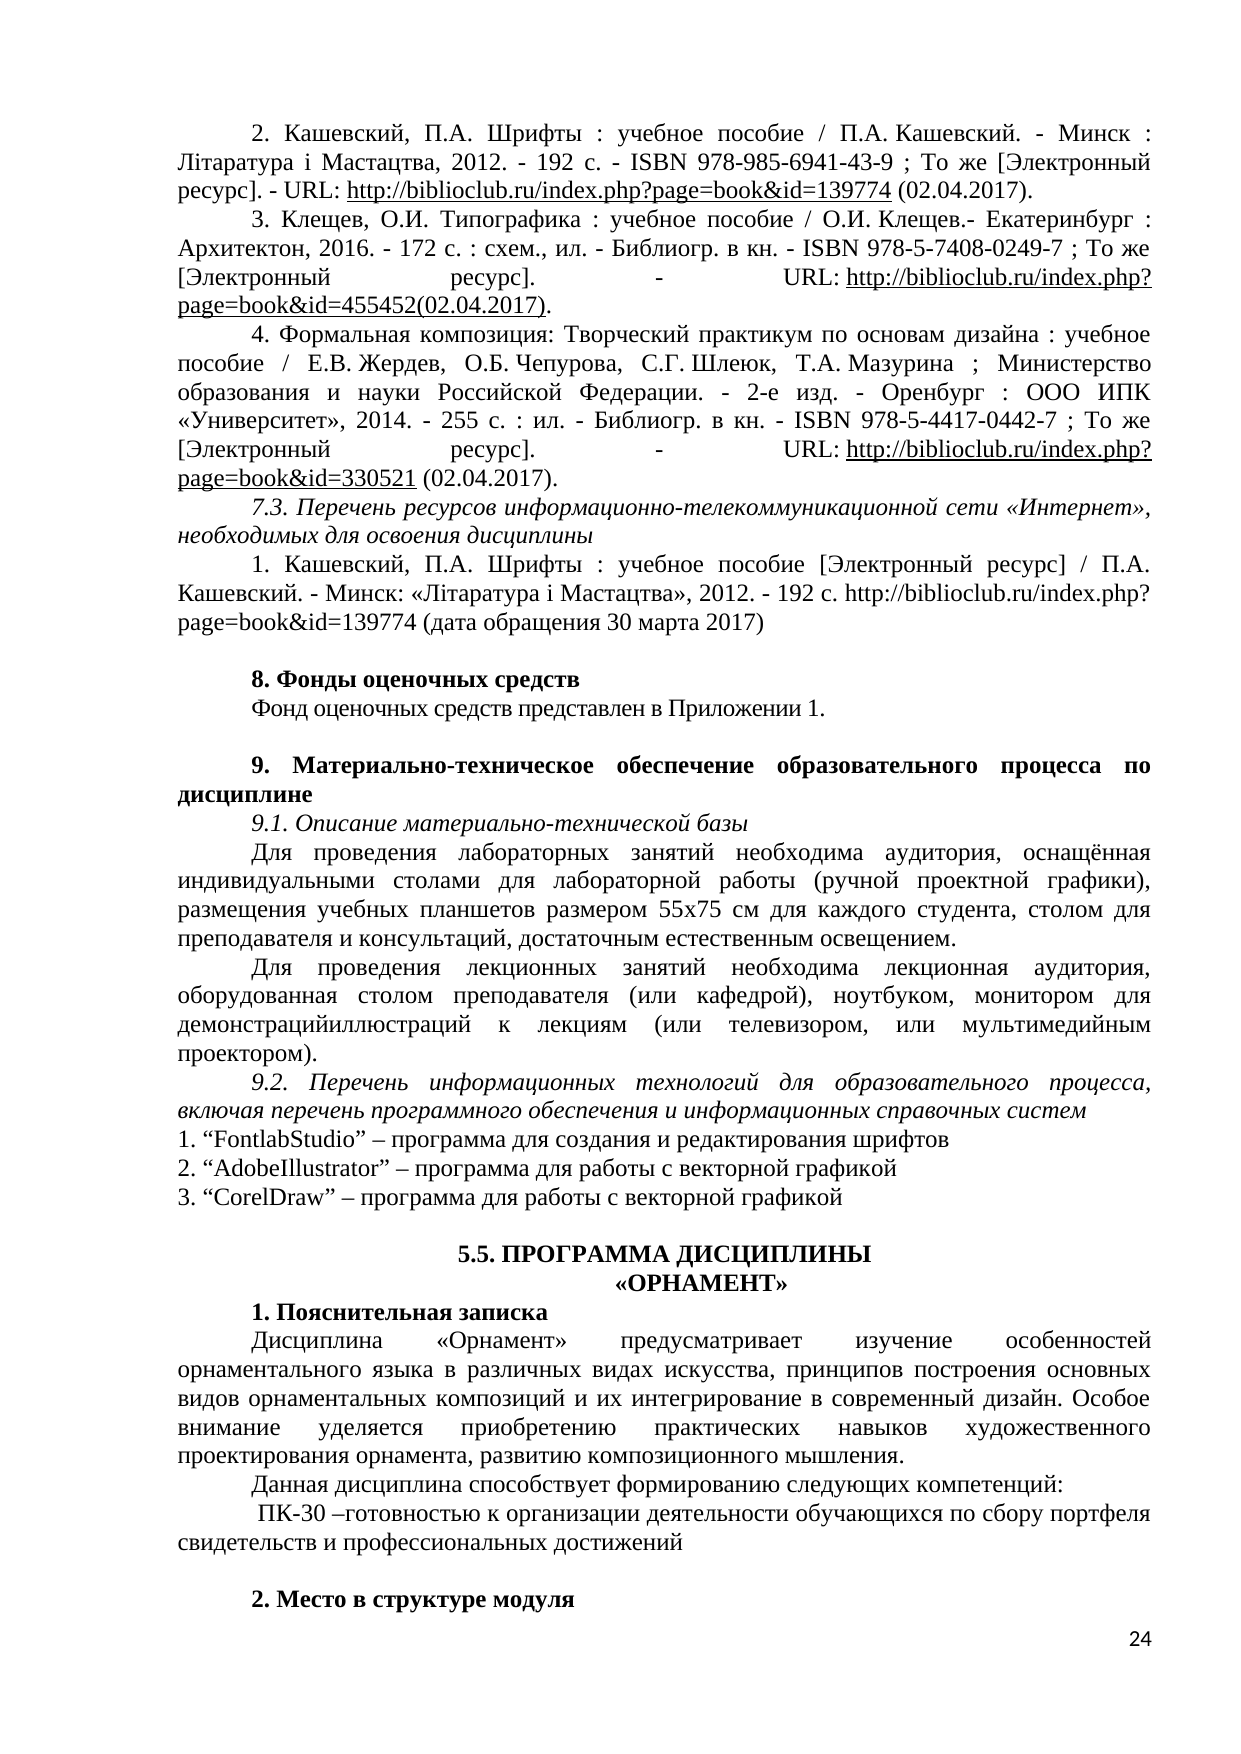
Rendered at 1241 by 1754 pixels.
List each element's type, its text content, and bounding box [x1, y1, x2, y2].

text 3. Клещев, О.И. Типографика : учебное пособие / О.И. Клещев.- Екатеринбург : Архитектон, 2016. - 172 с. : схем., ил. - Библиогр. в кн. - ISBN 978-5-7408-0249-7 ; То же [Электронный ресурс]. - URL: http://biblioclub.ru/index.php?page=book&id=455452(02.04.2017). [177, 204, 1152, 319]
text 1. Кашевский, П.А. Шрифты : учебное пособие [Электронный ресурс] / П.А. Кашевский. - Минск: «Лiтаратура i Мастацтва», 2012. - 192 с. http://biblioclub.ru/index.php?page=book&id=139774 (дата обращения 30 марта 2017) [177, 549, 1152, 636]
text 5.5. ПРОГРАММА ДИСЦИПЛИНЫ [177, 1239, 1152, 1268]
text 1. “FontlabStudio” – программа для создания и редактирования шрифтов [177, 1124, 1152, 1153]
text 1. Пояснительная записка [177, 1297, 1152, 1326]
text 2. Место в структуре модуля [177, 1584, 1152, 1613]
text 4. Формальная композиция: Творческий практикум по основам дизайна : учебное пособие / Е.В. Жердев, О.Б. Чепурова, С.Г. Шлеюк, Т.А. Мазурина ; Министерство образования и науки Российской Федерации. - 2-е изд. - Оренбург : ООО ИПК «Университет», 2014. - 255 с. : ил. - Библиогр. в кн. - ISBN 978-5-4417-0442-7 ; То же [Электронный ресурс]. - URL: http://biblioclub.ru/index.php?page=book&id=330521 (02.04.2017). [177, 319, 1152, 492]
text 9. Материально-техническое обеспечение образовательного процесса по дисциплине [177, 751, 1152, 808]
text 8. Фонды оценочных средств [177, 664, 1152, 693]
text Дисциплина «Орнамент» предусматривает изучение особенностей орнаментального языка в различных видах искусства, принципов построения основных видов орнаментальных композиций и их интегрирование в современный дизайн. Особое внимание уделяется приобретению практических навыков художественного проектирования орнамента, развитию композиционного мышления. [177, 1326, 1152, 1469]
text 2. Кашевский, П.А. Шрифты : учебное пособие / П.А. Кашевский. - Минск : Лiтаратура i Мастацтва, 2012. - 192 с. - ISBN 978-985-6941-43-9 ; То же [Электронный ресурс]. - URL: http://biblioclub.ru/index.php?page=book&id=139774 (02.04.2017). [177, 118, 1152, 204]
text ПК-30 –готовностью к организации деятельности обучающихся по сбору портфеля свидетельств и профессиональных достижений [177, 1498, 1152, 1556]
text 2. “AdobeIllustrator” – программа для работы с векторной графикой [177, 1153, 1152, 1182]
text 9.1. Описание материально-технической базы [177, 808, 1152, 837]
text 7.3. Перечень ресурсов информационно-телекоммуникационной сети «Интернет», необходимых для освоения дисциплины [177, 492, 1152, 549]
text 3. “CorelDraw” – программа для работы с векторной графикой [177, 1182, 1152, 1211]
text Для проведения лекционных занятий необходима лекционная аудитория, оборудованная столом преподавателя (или кафедрой), ноутбуком, монитором для демонстрацийиллюстраций к лекциям (или телевизором, или мультимедийным проектором). [177, 952, 1152, 1067]
text Данная дисциплина способствует формированию следующих компетенций: [177, 1469, 1152, 1498]
text 9.2. Перечень информационных технологий для образовательного процесса, включая перечень программного обеспечения и информационных справочных систем [177, 1067, 1152, 1124]
text «ОРНАМЕНТ» [177, 1268, 1152, 1297]
text Для проведения лабораторных занятий необходима аудитория, оснащённая индивидуальными столами для лабораторной работы (ручной проектной графики), размещения учебных планшетов размером 55x75 см для каждого студента, столом для преподавателя и консультаций, достаточным естественным освещением. [177, 837, 1152, 952]
text Фонд оценочных средств представлен в Приложении 1. [177, 693, 1152, 722]
